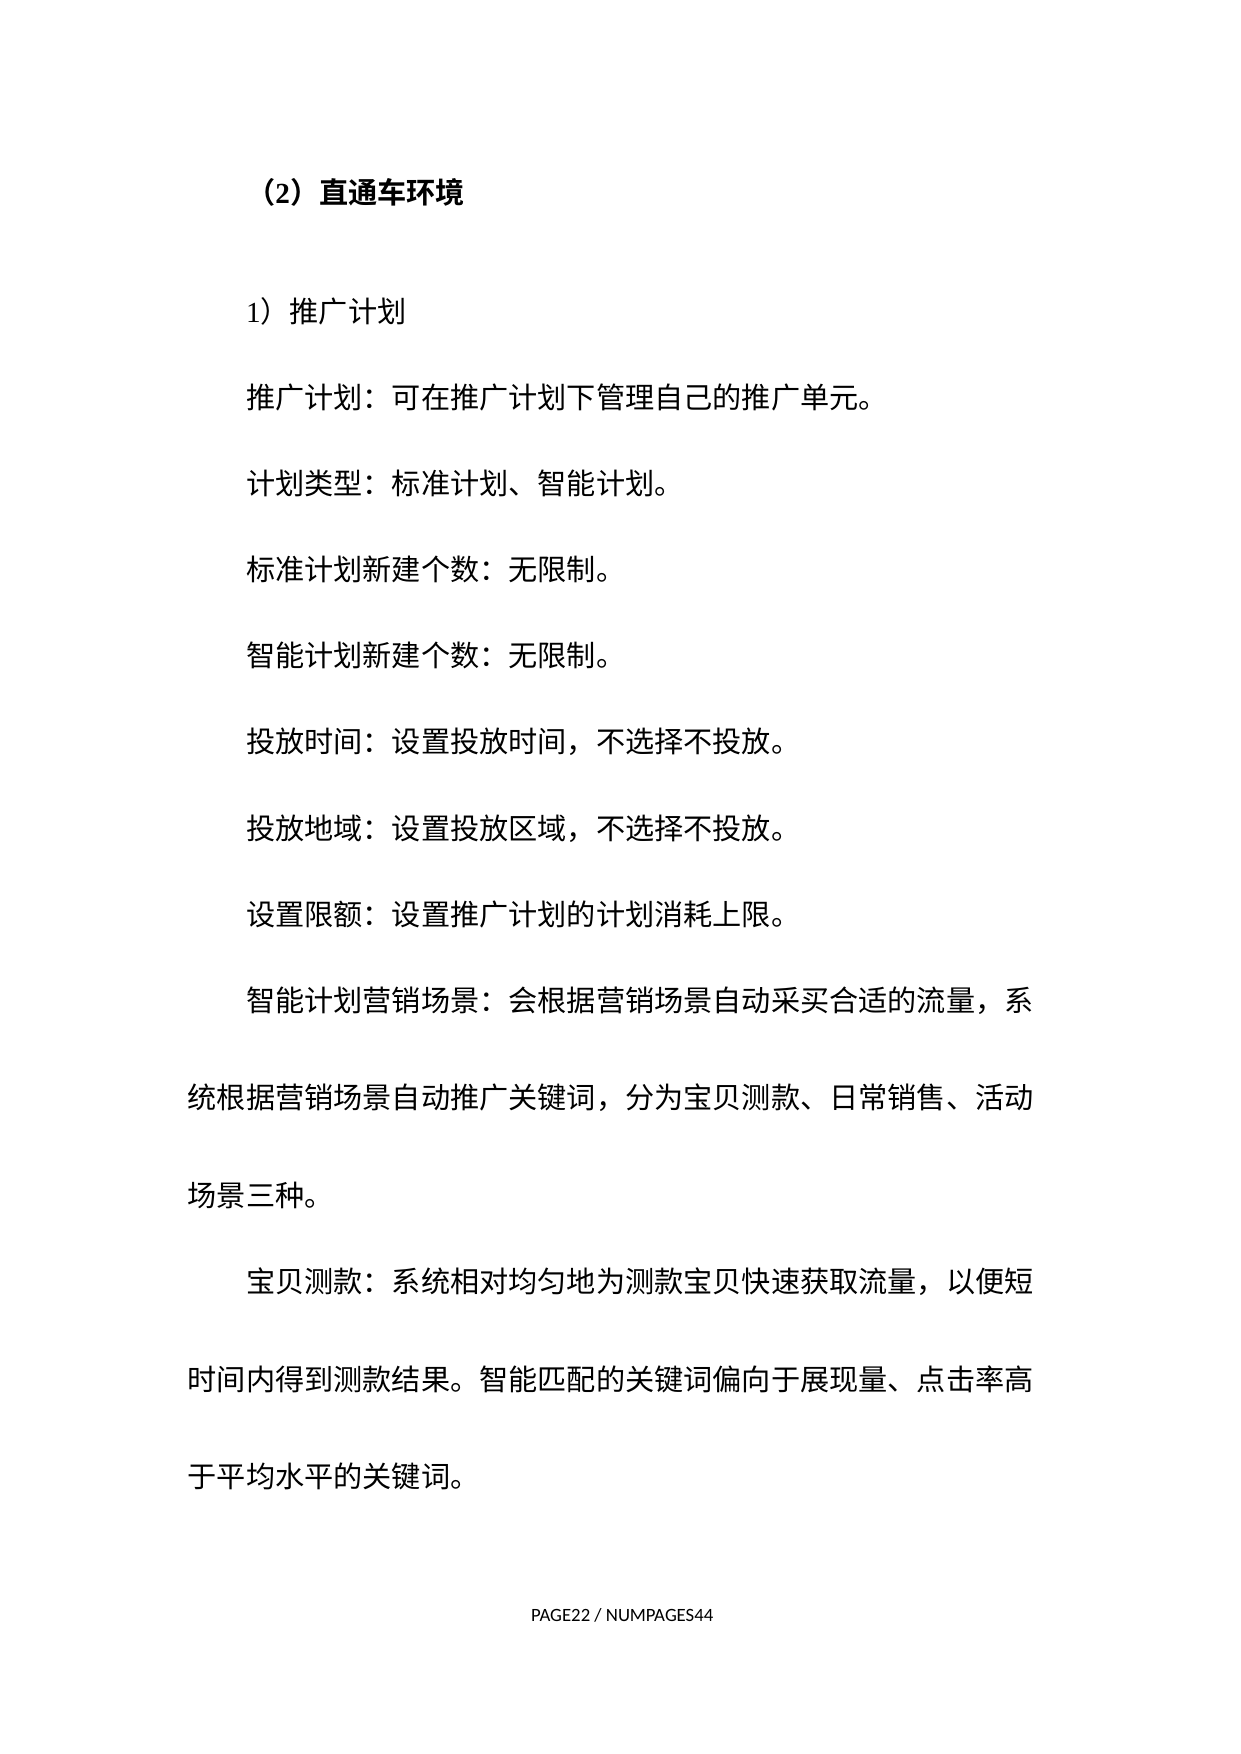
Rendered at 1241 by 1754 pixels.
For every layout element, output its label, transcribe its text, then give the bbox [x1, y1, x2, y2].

subtitle （2）直通车环境 [187, 158, 1053, 223]
text 投放时间：设置投放时间，不选择不投放。 [187, 708, 1053, 773]
text 设置限额：设置推广计划的计划消耗上限。 [187, 880, 1053, 945]
text 宝贝测款：系统相对均匀地为测款宝贝快速获取流量，以便短时间内得到测款结果。智能匹配的关键词偏向于展现量、点击率高于平均水平的关键词。 [187, 1247, 1053, 1507]
text 推广计划：可在推广计划下管理自己的推广单元。 [187, 363, 1053, 428]
text 1）推广计划 [187, 277, 1053, 342]
text 智能计划营销场景：会根据营销场景自动采买合适的流量，系统根据营销场景自动推广关键词，分为宝贝测款、日常销售、活动场景三种。 [187, 966, 1053, 1226]
text 智能计划新建个数：无限制。 [187, 622, 1053, 687]
text 计划类型：标准计划、智能计划。 [187, 449, 1053, 514]
text 投放地域：设置投放区域，不选择不投放。 [187, 794, 1053, 859]
text 标准计划新建个数：无限制。 [187, 535, 1053, 600]
